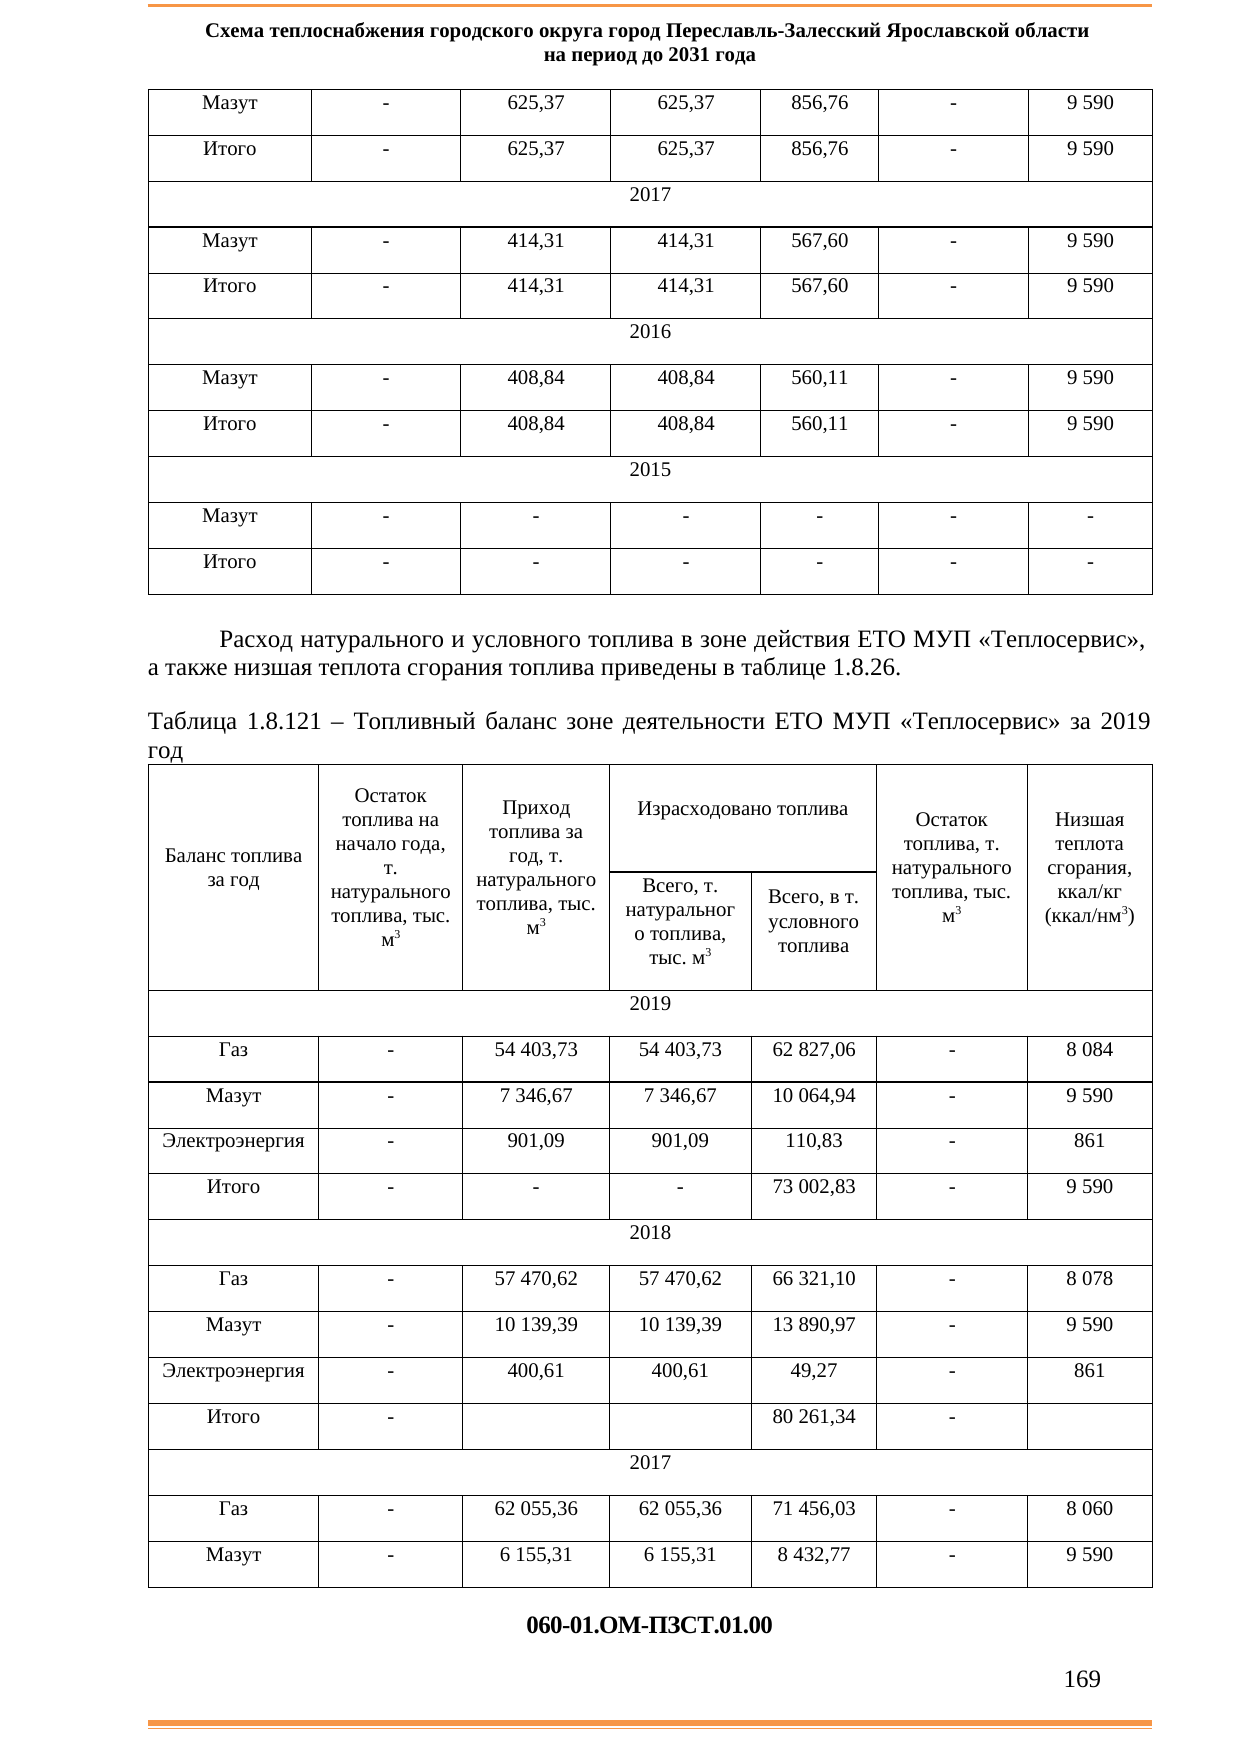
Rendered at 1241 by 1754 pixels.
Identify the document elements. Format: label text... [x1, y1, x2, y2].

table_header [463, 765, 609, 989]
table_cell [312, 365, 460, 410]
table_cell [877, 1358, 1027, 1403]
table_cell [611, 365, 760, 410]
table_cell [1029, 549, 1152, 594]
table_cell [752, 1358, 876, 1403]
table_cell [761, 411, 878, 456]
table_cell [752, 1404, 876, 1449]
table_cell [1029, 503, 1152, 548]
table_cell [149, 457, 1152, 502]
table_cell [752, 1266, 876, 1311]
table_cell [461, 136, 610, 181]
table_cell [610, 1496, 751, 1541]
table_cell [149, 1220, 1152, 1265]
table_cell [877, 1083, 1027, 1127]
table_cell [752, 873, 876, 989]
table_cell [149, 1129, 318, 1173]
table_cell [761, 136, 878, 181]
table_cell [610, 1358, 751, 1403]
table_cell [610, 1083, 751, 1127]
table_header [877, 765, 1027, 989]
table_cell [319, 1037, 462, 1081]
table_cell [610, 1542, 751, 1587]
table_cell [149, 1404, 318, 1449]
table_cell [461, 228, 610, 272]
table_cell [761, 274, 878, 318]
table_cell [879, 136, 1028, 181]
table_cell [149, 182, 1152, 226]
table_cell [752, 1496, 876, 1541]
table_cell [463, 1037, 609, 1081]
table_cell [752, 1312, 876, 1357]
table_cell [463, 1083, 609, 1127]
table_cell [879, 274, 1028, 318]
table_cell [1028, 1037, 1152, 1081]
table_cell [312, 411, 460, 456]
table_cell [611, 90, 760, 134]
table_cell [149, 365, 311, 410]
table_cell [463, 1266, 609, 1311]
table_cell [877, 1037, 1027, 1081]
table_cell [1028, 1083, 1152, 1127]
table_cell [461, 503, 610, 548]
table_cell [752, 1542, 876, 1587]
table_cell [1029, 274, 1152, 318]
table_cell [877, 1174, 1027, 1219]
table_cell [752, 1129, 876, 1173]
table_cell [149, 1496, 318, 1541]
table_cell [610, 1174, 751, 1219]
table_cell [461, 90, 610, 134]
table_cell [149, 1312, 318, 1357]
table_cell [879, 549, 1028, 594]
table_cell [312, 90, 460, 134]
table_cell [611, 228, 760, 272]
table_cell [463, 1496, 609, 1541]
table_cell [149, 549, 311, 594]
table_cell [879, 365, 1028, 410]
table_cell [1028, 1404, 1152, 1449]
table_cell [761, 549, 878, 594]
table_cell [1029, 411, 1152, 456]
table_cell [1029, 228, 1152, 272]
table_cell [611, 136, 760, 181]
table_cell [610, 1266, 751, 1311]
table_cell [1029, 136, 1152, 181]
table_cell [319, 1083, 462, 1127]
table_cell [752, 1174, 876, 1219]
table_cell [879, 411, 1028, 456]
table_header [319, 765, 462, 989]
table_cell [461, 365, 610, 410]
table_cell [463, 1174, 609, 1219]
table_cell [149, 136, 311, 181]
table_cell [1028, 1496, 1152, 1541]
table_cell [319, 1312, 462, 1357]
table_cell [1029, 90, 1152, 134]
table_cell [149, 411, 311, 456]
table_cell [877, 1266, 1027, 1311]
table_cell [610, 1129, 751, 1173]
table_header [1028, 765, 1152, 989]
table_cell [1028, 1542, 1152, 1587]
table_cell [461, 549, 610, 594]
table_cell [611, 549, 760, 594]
text Таблица . – Топливный баланс зоне деятельности ЕТО МУП «Теплосервис» за 2019 год [148, 706, 1152, 764]
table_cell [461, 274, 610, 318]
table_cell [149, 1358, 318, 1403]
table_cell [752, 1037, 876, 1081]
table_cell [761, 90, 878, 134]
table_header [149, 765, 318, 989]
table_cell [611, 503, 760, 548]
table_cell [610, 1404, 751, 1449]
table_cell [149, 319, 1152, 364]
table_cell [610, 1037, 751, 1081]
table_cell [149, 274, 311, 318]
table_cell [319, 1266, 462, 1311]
text Расход натурального и условного топлива в зоне действия ЕТО МУП «Теплосервис», а также низшая теплота сгорания топлива приведены в таблице 1.8.26. [148, 624, 1146, 681]
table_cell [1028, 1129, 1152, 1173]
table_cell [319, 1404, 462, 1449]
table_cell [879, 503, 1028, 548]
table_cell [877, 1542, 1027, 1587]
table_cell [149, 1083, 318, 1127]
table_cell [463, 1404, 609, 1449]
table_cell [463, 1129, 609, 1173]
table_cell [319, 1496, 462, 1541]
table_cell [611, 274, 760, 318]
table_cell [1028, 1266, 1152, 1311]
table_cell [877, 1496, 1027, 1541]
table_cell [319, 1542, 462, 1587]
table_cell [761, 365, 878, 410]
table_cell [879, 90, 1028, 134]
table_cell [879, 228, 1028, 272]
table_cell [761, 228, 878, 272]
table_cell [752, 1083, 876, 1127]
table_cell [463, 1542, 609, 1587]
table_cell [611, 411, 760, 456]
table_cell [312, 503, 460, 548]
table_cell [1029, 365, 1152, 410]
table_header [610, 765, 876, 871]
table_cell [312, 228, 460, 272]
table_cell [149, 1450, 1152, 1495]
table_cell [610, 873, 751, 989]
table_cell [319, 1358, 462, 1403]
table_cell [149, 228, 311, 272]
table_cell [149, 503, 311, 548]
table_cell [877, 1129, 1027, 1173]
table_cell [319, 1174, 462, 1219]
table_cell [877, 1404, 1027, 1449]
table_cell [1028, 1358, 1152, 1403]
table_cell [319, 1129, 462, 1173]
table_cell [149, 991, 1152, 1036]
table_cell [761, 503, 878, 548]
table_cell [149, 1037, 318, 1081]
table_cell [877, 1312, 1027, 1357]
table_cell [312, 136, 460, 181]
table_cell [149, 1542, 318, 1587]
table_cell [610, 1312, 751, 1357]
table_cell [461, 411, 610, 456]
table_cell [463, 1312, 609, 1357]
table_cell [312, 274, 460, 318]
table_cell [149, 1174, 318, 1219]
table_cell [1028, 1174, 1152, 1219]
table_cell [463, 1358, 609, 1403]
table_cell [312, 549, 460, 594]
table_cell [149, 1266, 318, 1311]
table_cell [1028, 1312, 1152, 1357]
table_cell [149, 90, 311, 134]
